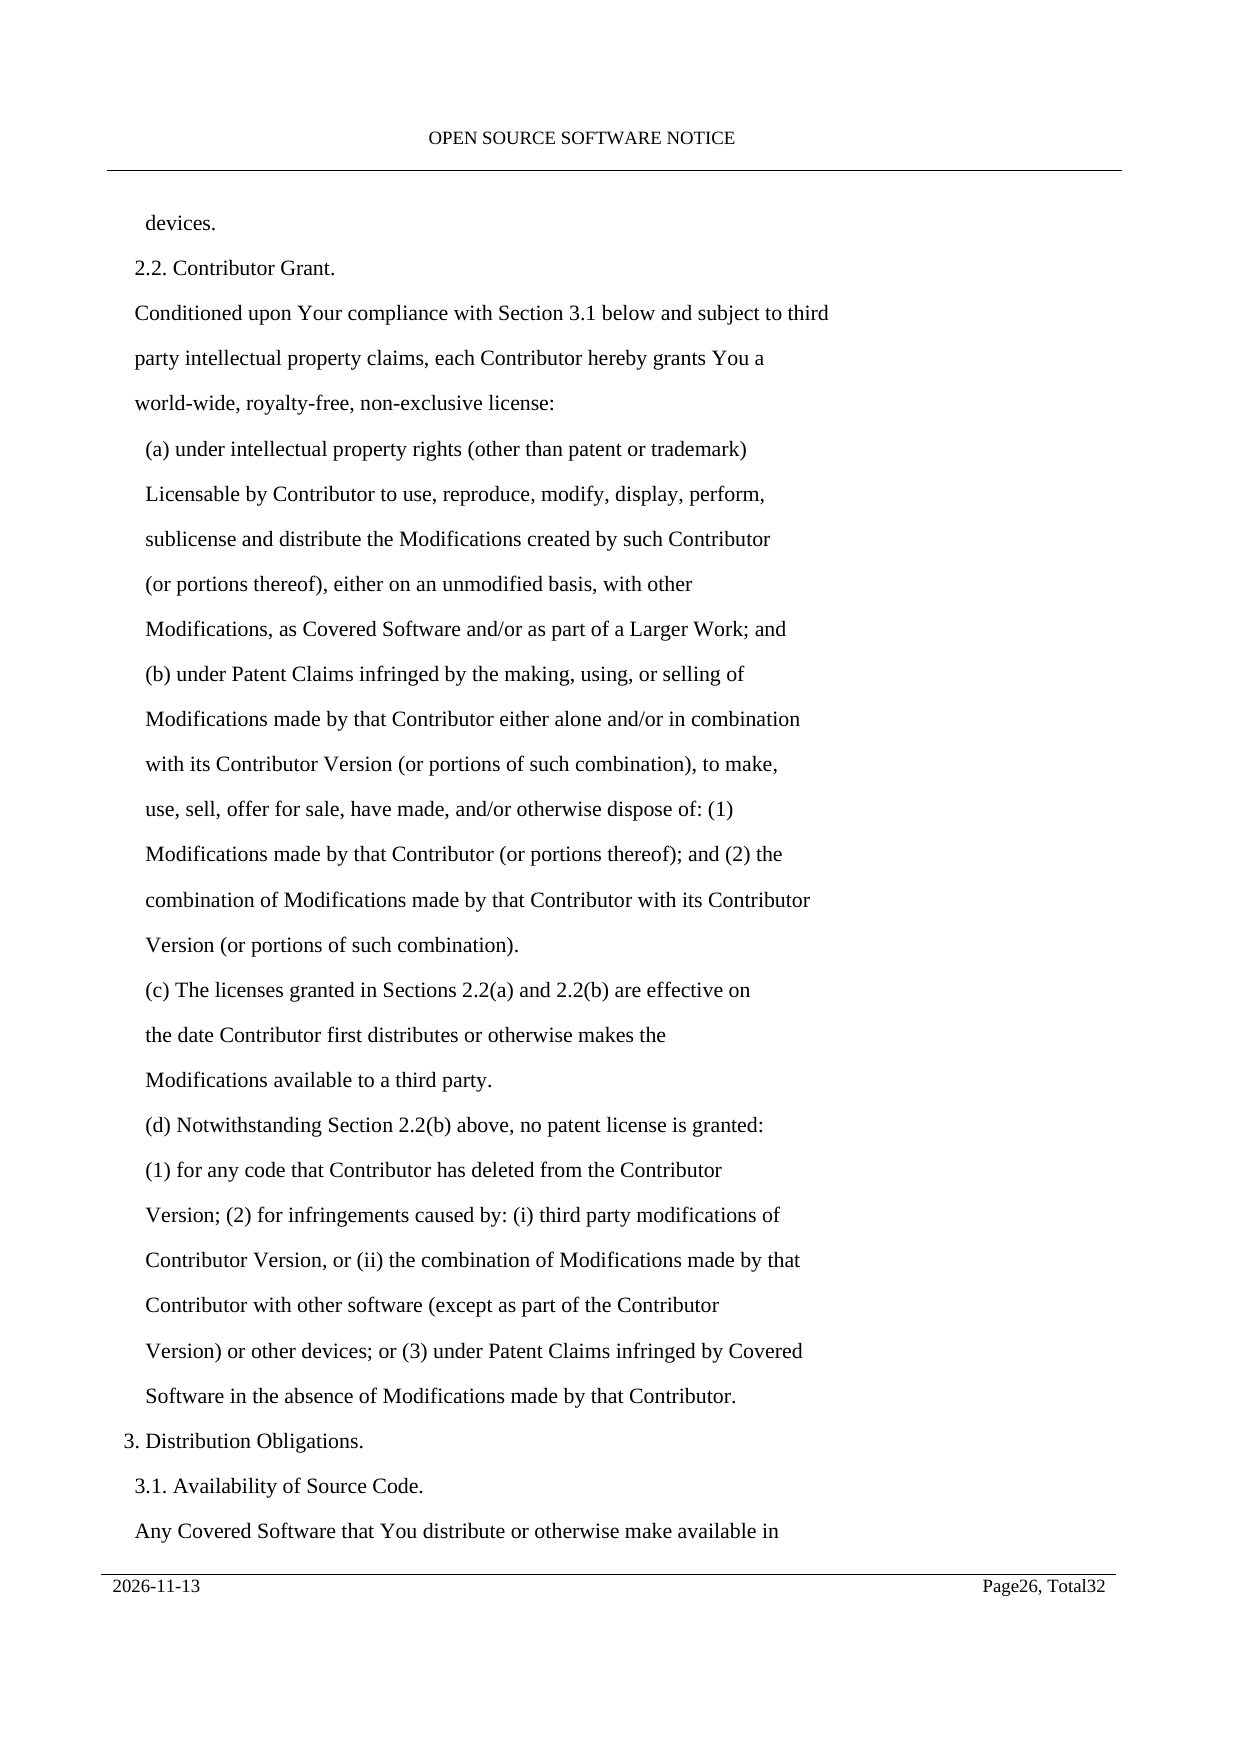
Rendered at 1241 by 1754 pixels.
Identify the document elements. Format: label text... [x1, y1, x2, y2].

text (1) for any code that Contributor has deleted from the Contributor [112, 1153, 1128, 1186]
text 3. Distribution Obligations. [112, 1424, 1128, 1457]
text Contributor Version, or (ii) the combination of Modifications made by that [112, 1244, 1128, 1276]
text Version; (2) for infringements caused by: (i) third party modifications of [112, 1199, 1128, 1231]
text the date Contributor first distributes or otherwise makes the [112, 1018, 1128, 1051]
text Modifications available to a third party. [112, 1063, 1128, 1096]
text (a) under intellectual property rights (other than patent or trademark) [112, 432, 1128, 464]
text 3.1. Availability of Source Code. [112, 1469, 1128, 1502]
text Conditioned upon Your compliance with Section 3.1 below and subject to third [112, 297, 1128, 329]
text Contributor with other software (except as part of the Contributor [112, 1289, 1128, 1321]
text Modifications made by that Contributor (or portions thereof); and (2) the [112, 838, 1128, 870]
text with its Contributor Version (or portions of such combination), to make, [112, 748, 1128, 780]
text (c) The licenses granted in Sections 2.2(a) and 2.2(b) are effective on [112, 973, 1128, 1006]
text Version) or other devices; or (3) under Patent Claims infringed by Covered [112, 1334, 1128, 1366]
text use, sell, offer for sale, have made, and/or otherwise dispose of: (1) [112, 793, 1128, 825]
text party intellectual property claims, each Contributor hereby grants You a [112, 342, 1128, 374]
text (or portions thereof), either on an unmodified basis, with other [112, 567, 1128, 600]
text combination of Modifications made by that Contributor with its Contributor [112, 883, 1128, 915]
text world-wide, royalty-free, non-exclusive license: [112, 387, 1128, 419]
text Any Covered Software that You distribute or otherwise make available in [112, 1514, 1128, 1547]
text Modifications made by that Contributor either alone and/or in combination [112, 702, 1128, 735]
text sublicense and distribute the Modifications created by such Contributor [112, 522, 1128, 554]
text Software in the absence of Modifications made by that Contributor. [112, 1379, 1128, 1412]
text (d) Notwithstanding Section 2.2(b) above, no patent license is granted: [112, 1108, 1128, 1141]
text Licensable by Contributor to use, reproduce, modify, display, perform, [112, 477, 1128, 509]
text devices. [112, 206, 1128, 239]
text 2.2. Contributor Grant. [112, 251, 1128, 284]
text Version (or portions of such combination). [112, 928, 1128, 961]
text Modifications, as Covered Software and/or as part of a Larger Work; and [112, 612, 1128, 645]
text (b) under Patent Claims infringed by the making, using, or selling of [112, 657, 1128, 690]
